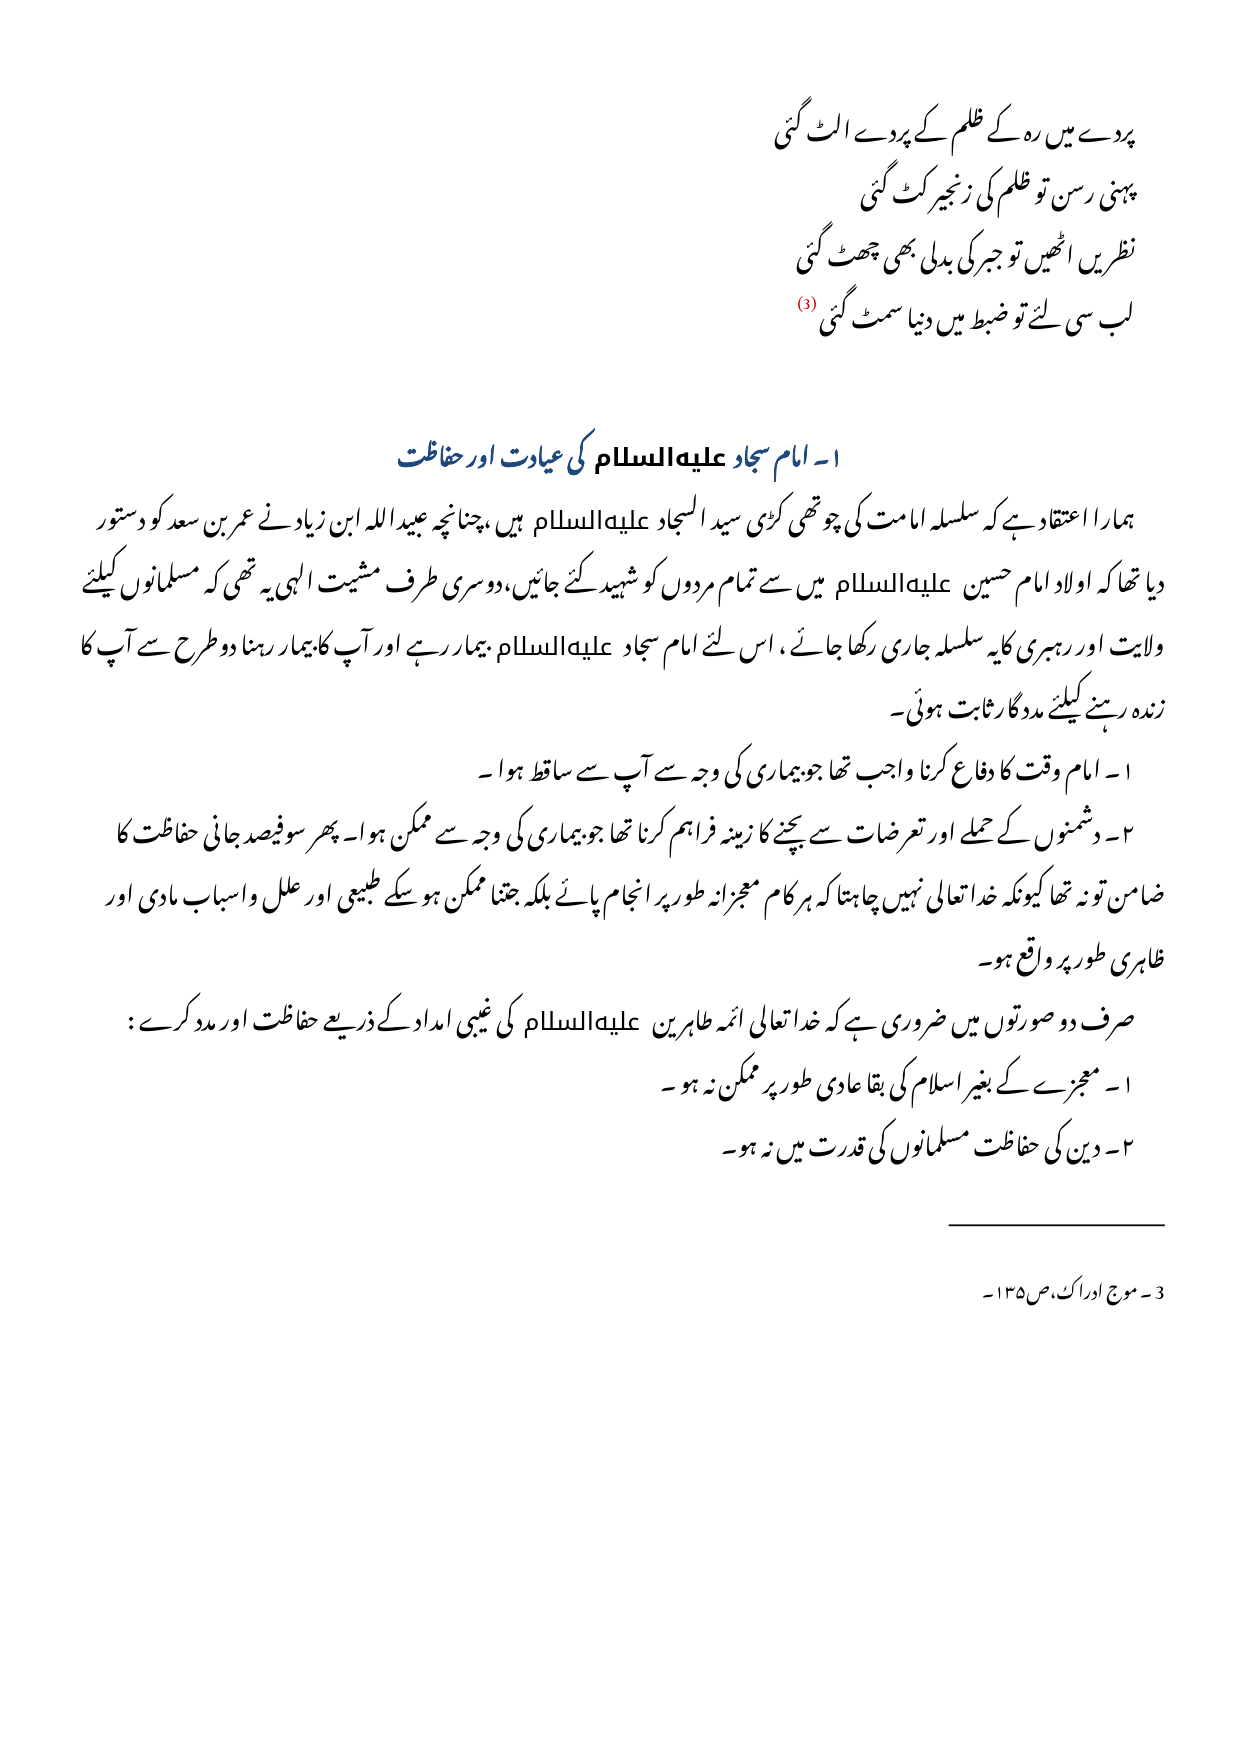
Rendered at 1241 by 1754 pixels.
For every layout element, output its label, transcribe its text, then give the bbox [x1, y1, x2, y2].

text __________________ [75, 1171, 1165, 1238]
text پردے میں رہ کے ظلم کے پردے الٹ گئی [75, 94, 1165, 156]
text ۲۔ دین کی حفاظت مسلمانوں کی قدرت میں نہ ہو۔ [75, 1108, 1165, 1171]
text پہنی رسن تو ظلم کی زنجیر کٹ گئی [75, 156, 1165, 219]
text ۱۔ امام وقت کا دفاع کرنا واجب تھا جو بیماری کی وجہ سے آپ سے ساقط ہوا ۔ [75, 733, 1165, 795]
text 3 ۔ موج ادراک،ص۱۳۵۔ [75, 1263, 1165, 1310]
text ۲۔ دشمنوں کے حملے اور تعرضات سے بچنے کا زمینہ فراہم کرنا تھا جو بیماری کی وجہ سے ممکن ہوا۔ پھر سوفیصد جانی حفاظت کا ضامن تو نہ تھا کیونکہ خدا تعالی نہیں چاہتا کہ ہر کام معجزانہ طور پر انجام پائے بلکہ جتنا ممکن ہو سکے طبیعی اور علل واسباب مادی اور ظاہری طور پر واقع ہو۔ [75, 795, 1165, 983]
text ۱۔ معجزے کے بغیر اسلام کی بقا عادی طور پر ممکن نہ ہو ۔ [75, 1046, 1165, 1108]
text نظریں اٹھیں تو جبر کی بدلی بھی چھٹ گئی [75, 219, 1165, 281]
text لب سی لئے تو ضبط میں دنیا سمٹ گئی (3) [75, 281, 1165, 344]
text صرف دو صورتوں میں ضروری ہے کہ خدا تعالی ائمہ طاہرین عليه‌السلام کی غیبی امداد کے ذریعے حفاظت اور مدد کرے : [75, 983, 1165, 1046]
subtitle ۱۔ امام سجاد عليه‌السلام کی عیادت اور حفاظت [75, 419, 1165, 482]
text ہمارا اعتقاد ہے کہ سلسلہ امامت کی چوتھی کڑی سید السجاد عليه‌السلام ہیں ،چنانچہ عبیداللہ ابن زیاد نے عمر بن سعد کو دستور دیا تھا کہ اولاد امام حسین عليه‌السلام میں سے تمام مردوں کو شہید کئے جائیں،دوسری طرف مشیت الہی یہ تھی کہ مسلمانوں کیلئے ولایت اور رہبری کایہ سلسلہ جاری رکھا جائے ، اس لئے امام سجاد عليه‌السلام بیمار رہے اور آپ کا بیمار رہنا دوطرح سے آپ کا زندہ رہنے کیلئے مدد گار ثابت ہوئی۔ [75, 482, 1165, 733]
